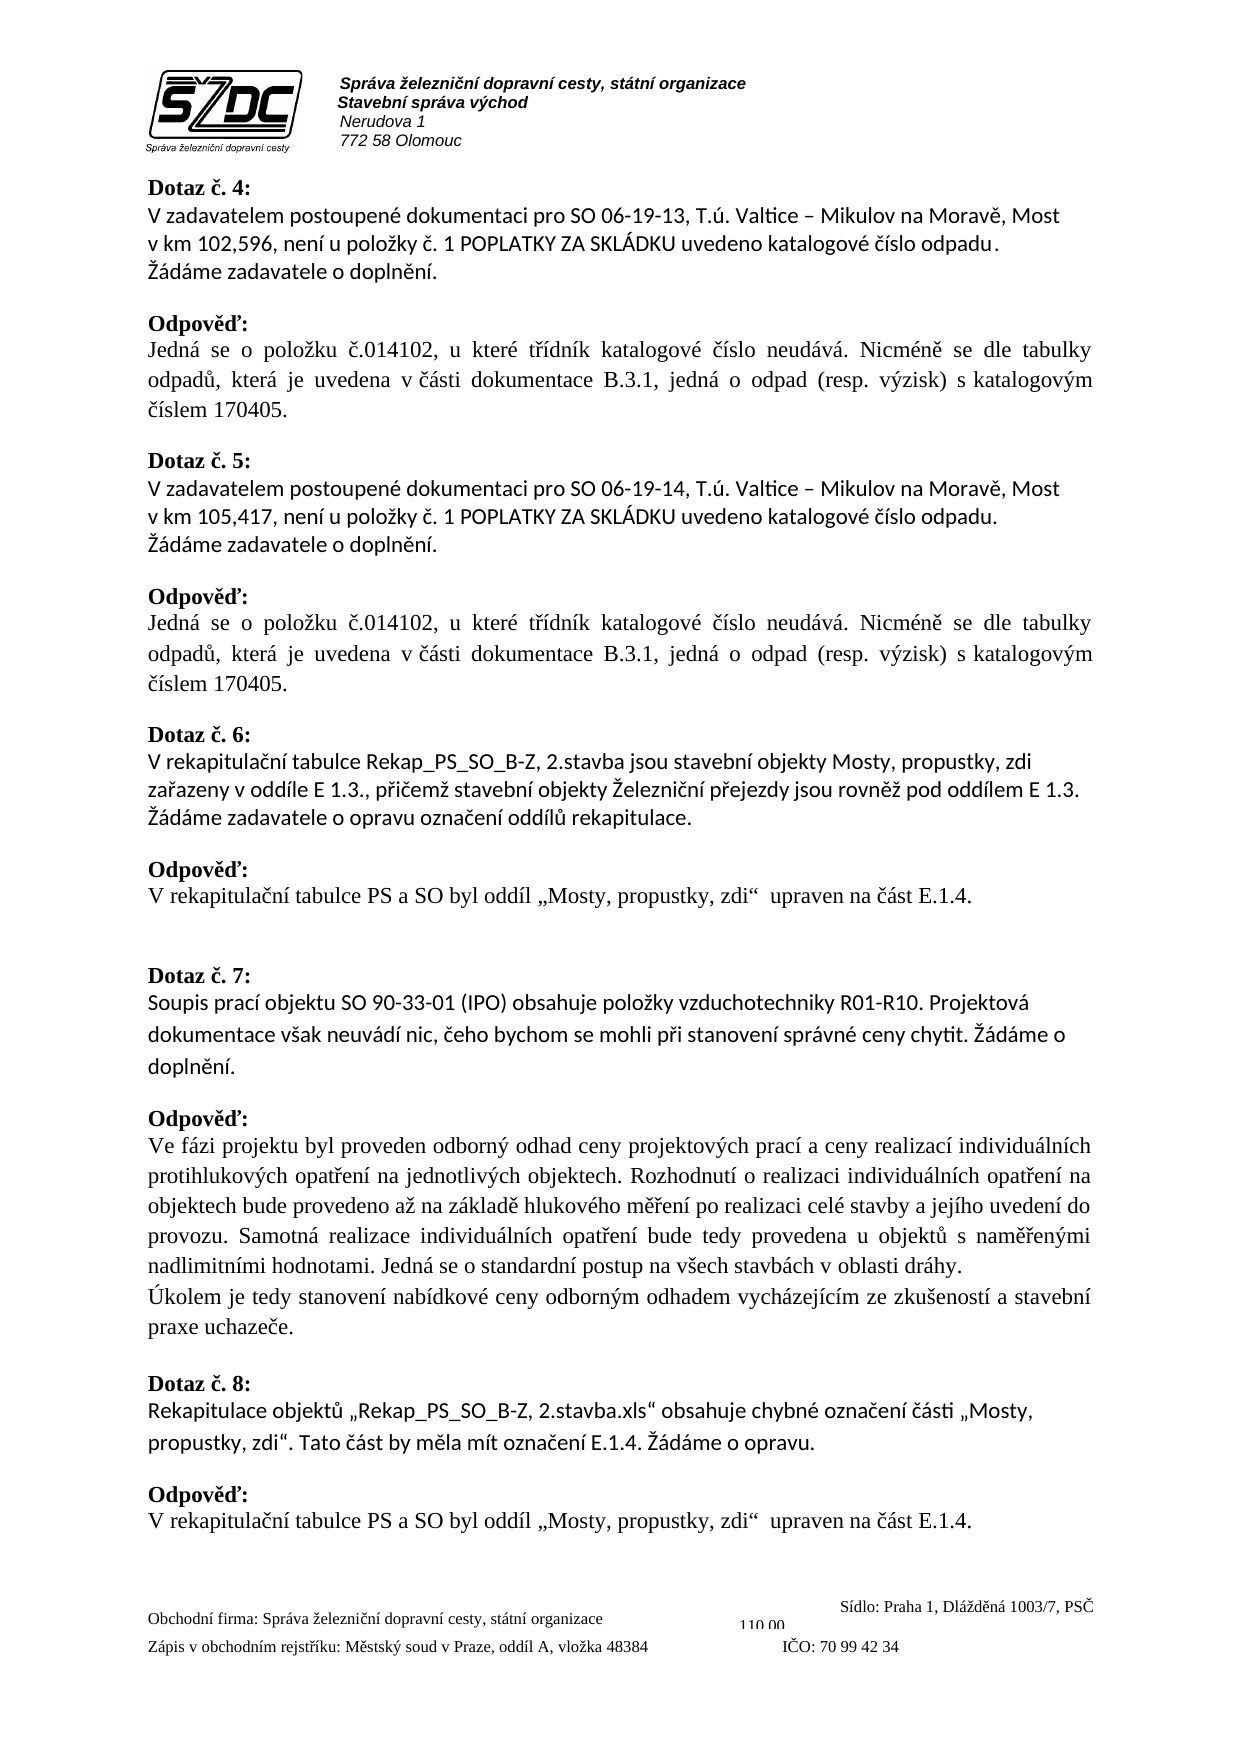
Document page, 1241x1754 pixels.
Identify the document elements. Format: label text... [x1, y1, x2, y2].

text Dotaz č. 7: [148, 962, 1093, 988]
text Dotaz č. 8: [148, 1369, 1093, 1396]
text V rekapitulační tabulce PS a SO byl oddíl „Mosty, propustky, zdi“ upraven na část E.1.4. [148, 883, 1093, 909]
text Žádáme zadavatele o doplnění. [148, 530, 1093, 558]
text V rekapitulační tabulce PS a SO byl oddíl „Mosty, propustky, zdi“ upraven na část E.1.4. [148, 1507, 1093, 1534]
text Žádáme zadavatele o doplnění. [148, 257, 1093, 285]
text Dotaz č. 6: [148, 721, 1093, 747]
text Dotaz č. 4: [148, 174, 1093, 201]
text V rekapitulační tabulce Rekap_PS_SO_B-Z, 2.stavba jsou stavební objekty Mosty, propustky, zdi zařazeny v oddíle E 1.3., přičemž stavební objekty Železniční přejezdy jsou rovněž pod oddílem E 1.3. [148, 747, 1093, 803]
text Odpověď: [148, 1105, 1093, 1132]
text Ve fázi projektu byl proveden odborný odhad ceny projektových prací a ceny realizací individuálních protihlukových opatření na jednotlivých objektech. Rozhodnutí o realizaci individuálních opatření na objektech bude provedeno až na základě hlukového měření po realizaci celé stavby a jejího uvedení do provozu. Samotná realizace individuálních opatření bude tedy provedena u objektů s naměřenými nadlimitními hodnotami. Jedná se o standardní postup na všech stavbách v oblasti dráhy. [148, 1132, 1093, 1279]
text Odpověď: [148, 1481, 1093, 1507]
text V zadavatelem postoupené dokumentaci pro SO 06-19-14, T.ú. Valtice – Mikulov na Moravě, Most v km 105,417, není u položky č. 1 POPLATKY ZA SKLÁDKU uvedeno katalogové číslo odpadu. [148, 474, 1093, 530]
picture [145, 69, 303, 153]
text V zadavatelem postoupené dokumentaci pro SO 06-19-13, T.ú. Valtice – Mikulov na Moravě, Most v km 102,596, není u položky č. 1 POPLATKY ZA SKLÁDKU uvedeno katalogové číslo odpadu. [148, 201, 1093, 257]
text Odpověď: [148, 583, 1093, 609]
text Žádáme zadavatele o opravu označení oddílů rekapitulace. [148, 803, 1093, 831]
text Úkolem je tedy stanovení nabídkové ceny odborným odhadem vycházejícím ze zkušeností a stavební praxe uchazeče. [148, 1283, 1093, 1339]
text Odpověď: [148, 310, 1093, 336]
text Dotaz č. 5: [148, 448, 1093, 474]
text Jedná se o položku č.014102, u které třídník katalogové číslo neudává. Nicméně se dle tabulky odpadů, která je uvedena v části dokumentace B.3.1, jedná o odpad (resp. výzisk) s katalogovým číslem 170405. [148, 609, 1093, 696]
text Jedná se o položku č.014102, u které třídník katalogové číslo neudává. Nicméně se dle tabulky odpadů, která je uvedena v části dokumentace B.3.1, jedná o odpad (resp. výzisk) s katalogovým číslem 170405. [148, 336, 1093, 423]
text Rekapitulace objektů „Rekap_PS_SO_B-Z, 2.stavba.xls“ obsahuje chybné označení části „Mosty, propustky, zdi“. Tato část by měla mít označení E.1.4. Žádáme o opravu. [148, 1396, 1093, 1456]
text Odpověď: [148, 856, 1093, 883]
text Soupis prací objektu SO 90-33-01 (IPO) obsahuje položky vzduchotechniky R01-R10. Projektová dokumentace však neuvádí nic, čeho bychom se mohli při stanovení správné ceny chytit. Žádáme o doplnění. [148, 988, 1093, 1080]
